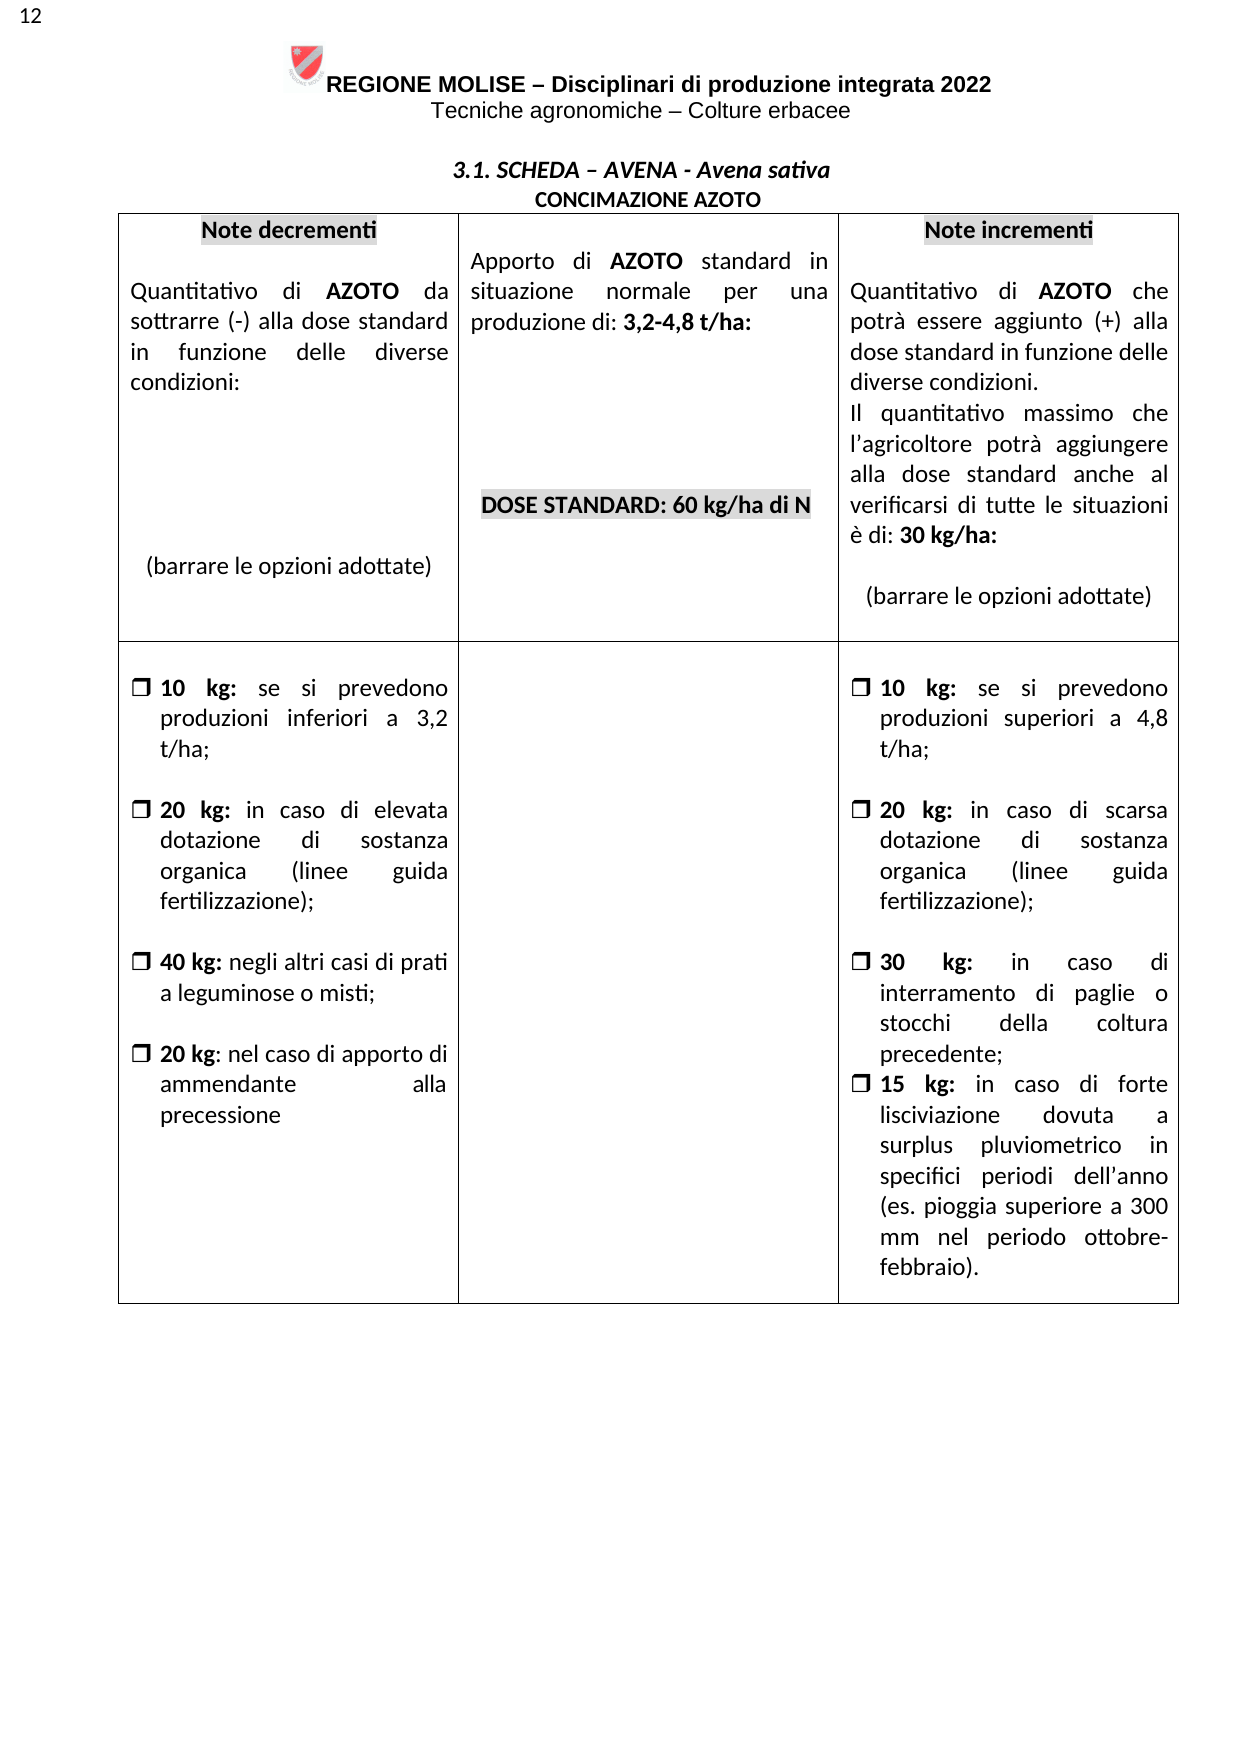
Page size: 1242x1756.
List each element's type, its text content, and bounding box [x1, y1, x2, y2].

subtitle 3.1. SCHEDA – AVENA - Avena sativa [244, 154, 1041, 185]
table_cell 10 kg: se si prevedono produzioni inferiori a 3,2 t/ha; 20 kg: in caso di elevata dotazione di sostanza organica (linee guida fertilizzazione); 40 kg: negli altri casi di prati a leguminose o misti; 20 kg: nel caso di apporto di ammendante alla precessione [119, 642, 458, 1302]
table_header Note incrementi Quantitativo di AZOTO che potrà essere aggiunto (+) alla dose standard in funzione delle diverse condizioni. Il quantitativo massimo che l’agricoltore potrà aggiungere alla dose standard anche al verificarsi di tutte le situazioni è di: 30 kg/ha: (barrare le opzioni adottate) [839, 214, 1178, 641]
text CONCIMAZIONE AZOTO [244, 185, 1051, 213]
table_cell [459, 642, 838, 1302]
table_header Apporto di AZOTO standard in situazione normale per una produzione di: 3,2-4,8 t/ha: DOSE STANDARD: 60 kg/ha di N [459, 214, 838, 641]
table_cell 10 kg: se si prevedono produzioni superiori a 4,8 t/ha; 20 kg: in caso di scarsa dotazione di sostanza organica (linee guida fertilizzazione); 30 kg: in caso di interramento di paglie o stocchi della coltura precedente; 15 kg: in caso di forte lisciviazione dovuta a surplus pluviometrico in specifici periodi dell’anno (es. pioggia superiore a 300 mm nel periodo ottobre- febbraio). [839, 642, 1178, 1302]
table_header Note decrementi Quantitativo di AZOTO da sottrarre (-) alla dose standard in funzione delle diverse condizioni: (barrare le opzioni adottate) [119, 214, 458, 641]
